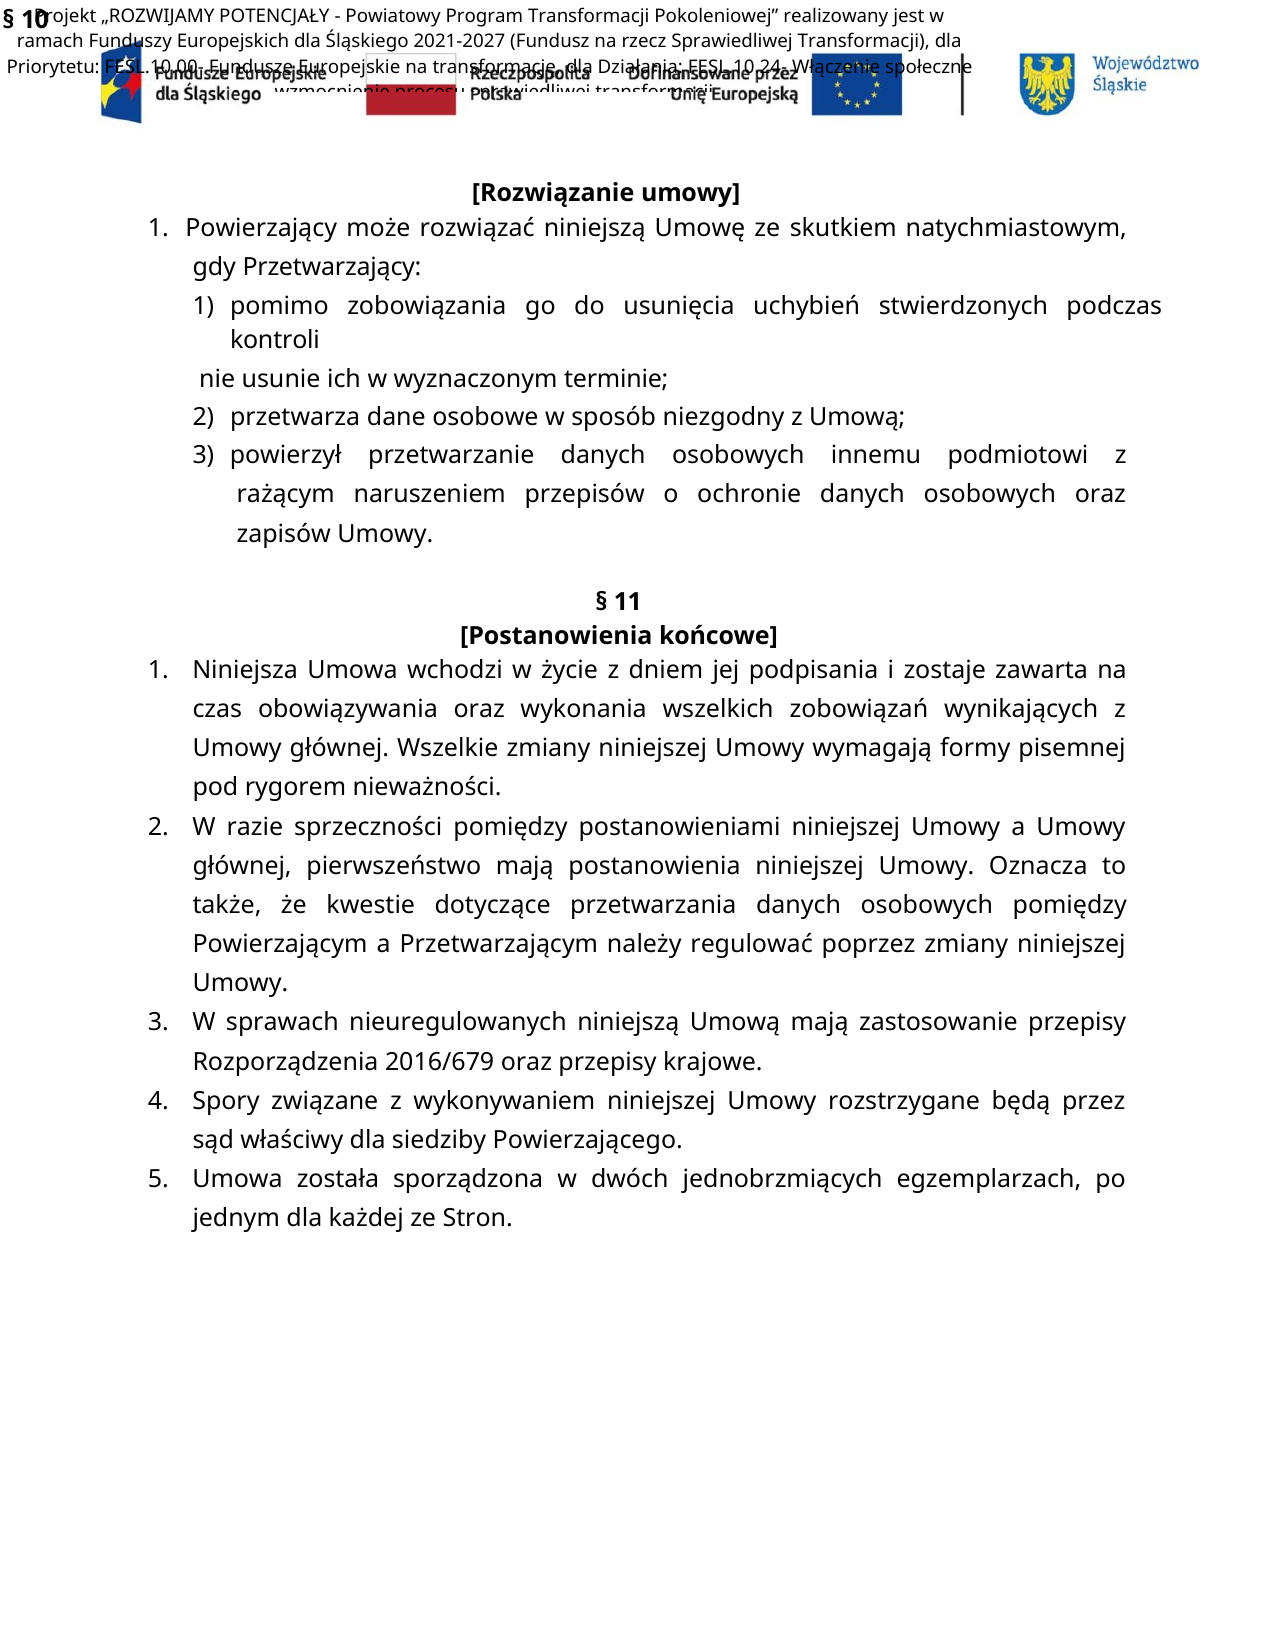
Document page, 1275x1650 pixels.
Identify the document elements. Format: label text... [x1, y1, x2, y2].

list przetwarza dane osobowe w sposób niezgodny z Umową; [192, 398, 1162, 432]
subtitle § 11 [120, 583, 1117, 617]
list Powierzający może rozwiązać niniejszą Umowę ze skutkiem natychmiastowym, gdy Przetwarzający: [148, 209, 1127, 282]
list powierzył przetwarzanie danych osobowych innemu podmiotowi z rażącym naruszeniem przepisów o ochronie danych osobowych oraz zapisów Umowy. [192, 437, 1127, 549]
list Umowa została sporządzona w dwóch jednobrzmiących egzemplarzach, po jednym dla każdej ze Stron. [148, 1161, 1127, 1234]
list Spory związane z wykonywaniem niniejszej Umowy rozstrzygane będą przez sąd właściwy dla siedziby Powierzającego. [148, 1082, 1127, 1156]
picture [427, 36, 432, 46]
picture [98, 36, 1200, 130]
list W razie sprzeczności pomiędzy postanowieniami niniejszej Umowy a Umowy głównej, pierwszeństwo mają postanowienia niniejszej Umowy. Oznacza to także, że kwestie dotyczące przetwarzania danych osobowych pomiędzy Powierzającym a Przetwarzającym należy regulować poprzez zmiany niniejszej Umowy. [148, 808, 1127, 999]
text nie usunie ich w wyznaczonym terminie; [199, 360, 1162, 394]
text [Postanowienia końcowe] [120, 617, 1118, 651]
list W sprawach nieuregulowanych niniejszą Umową mają zastosowanie przepisy Rozporządzenia 2016/679 oraz przepisy krajowe. [148, 1004, 1127, 1077]
list pomimo zobowiązania go do usunięcia uchybień stwierdzonych podczas kontroli [192, 288, 1162, 356]
subtitle [Rozwiązanie umowy] [472, 175, 1162, 209]
picture [476, 36, 481, 46]
list Niniejsza Umowa wchodzi w życie z dniem jej podpisania i zostaje zawarta na czas obowiązywania oraz wykonania wszelkich zobowiązań wynikających z Umowy głównej. Wszelkie zmiany niniejszej Umowy wymagają formy pisemnej pod rygorem nieważności. [148, 652, 1127, 803]
